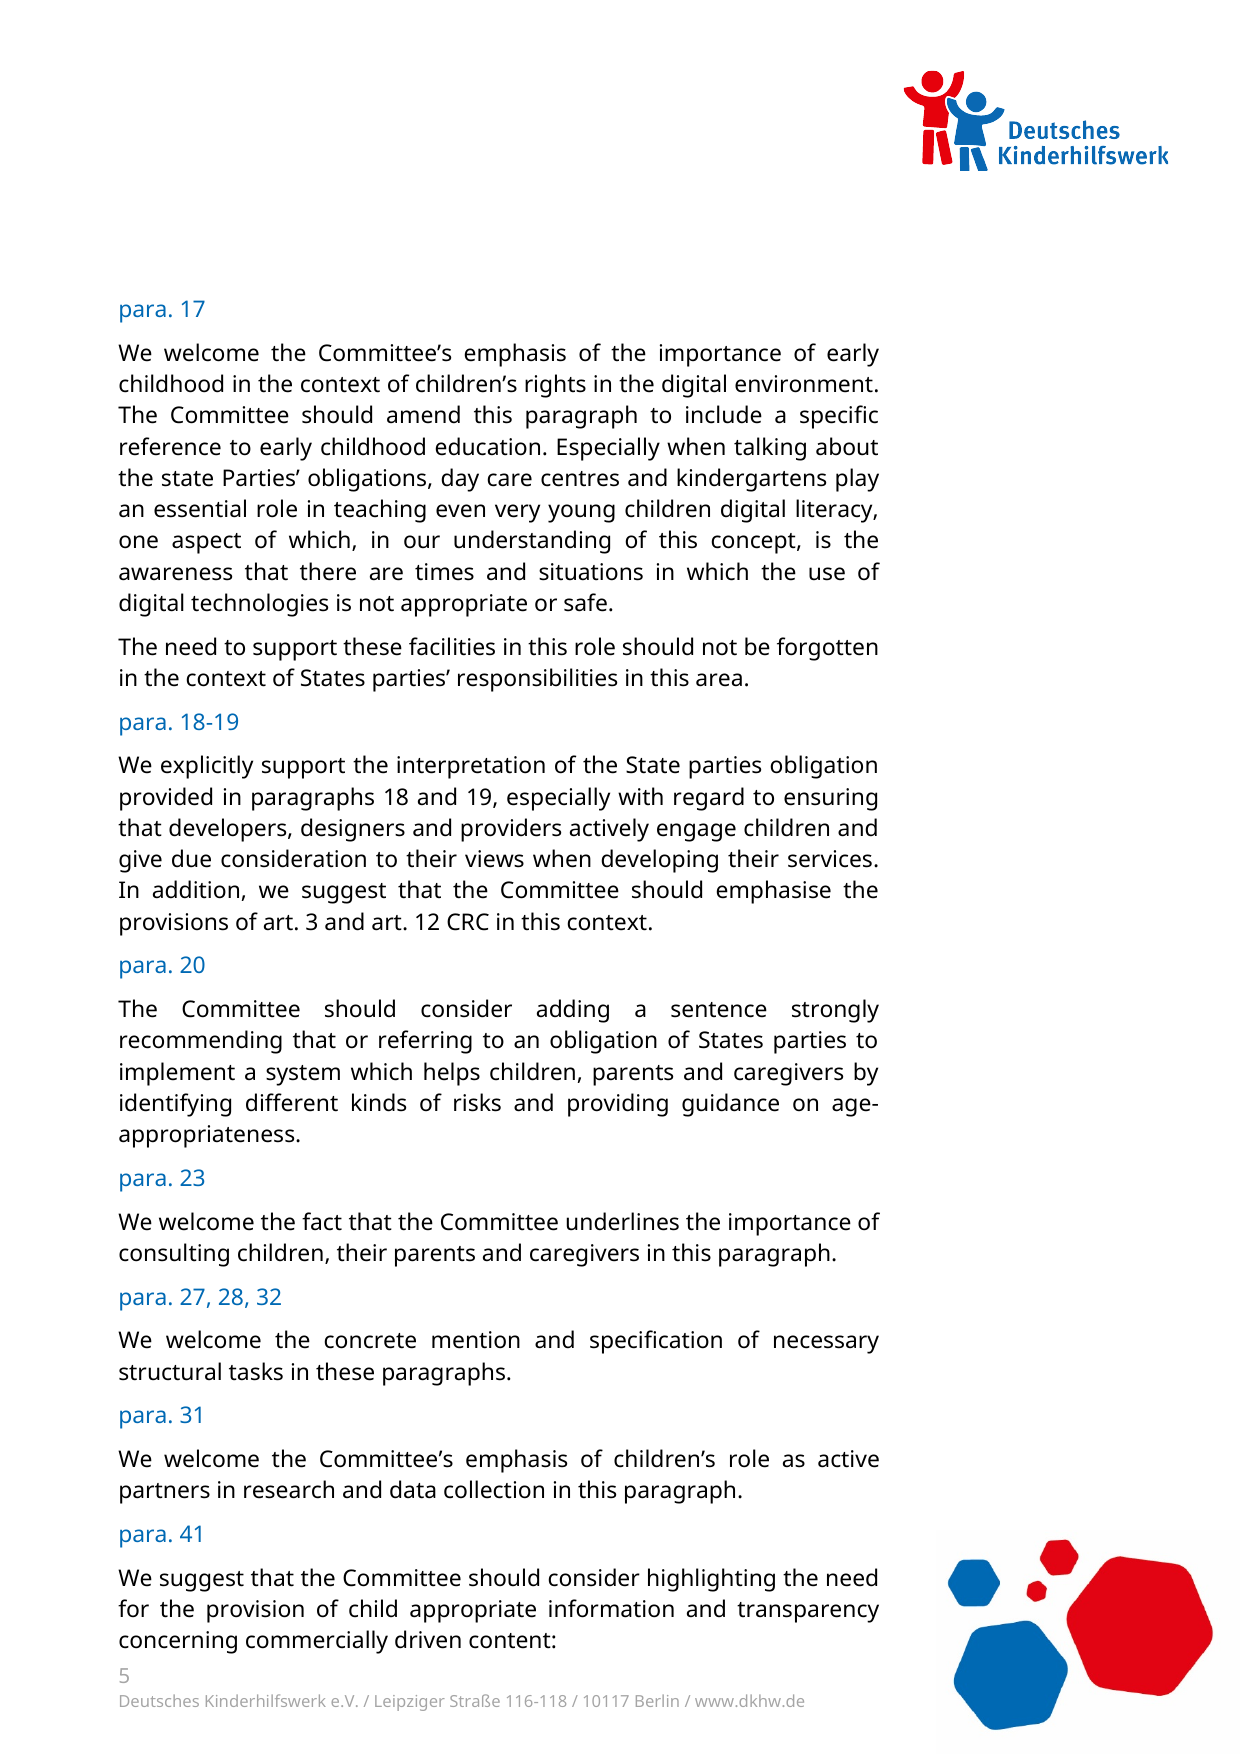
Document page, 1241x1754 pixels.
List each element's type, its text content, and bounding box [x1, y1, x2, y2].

text We welcome the fact that the Committee underlines the importance of consulting children, their parents and caregivers in this paragraph. [118, 1206, 880, 1268]
text We welcome the concrete mention and specification of necessary structural tasks in these paragraphs. [118, 1324, 880, 1387]
text para. 17 [118, 293, 880, 324]
text para. 31 [118, 1399, 880, 1431]
text We welcome the Committee’s emphasis of children’s role as active partners in research and data collection in this paragraph. [118, 1443, 880, 1506]
picture [935, 1530, 1241, 1754]
text para. 27, 28, 32 [118, 1281, 880, 1312]
text para. 41 [118, 1518, 880, 1549]
text We explicitly support the interpretation of the State parties obligation provided in paragraphs 18 and 19, especially with regard to ensuring that developers, designers and providers actively engage children and give due consideration to their views when developing their services. In addition, we suggest that the Committee should emphasise the provisions of art. 3 and art. 12 CRC in this context. [118, 749, 880, 937]
text We suggest that the Committee should consider highlighting the need for the provision of child appropriate information and transparency concerning commercially driven content: [118, 1562, 880, 1656]
text We welcome the Committee’s emphasis of the importance of early childhood in the context of children’s rights in the digital environment. The Committee should amend this paragraph to include a specific reference to early childhood education. Especially when talking about the state Parties’ obligations, day care centres and kindergartens play an essential role in teaching even very young children digital literacy, one aspect of which, in our understanding of this concept, is the awareness that there are times and situations in which the use of digital technologies is not appropriate or safe. [118, 337, 880, 618]
text para. 20 [118, 949, 880, 981]
text The Committee should consider adding a sentence strongly recommending that or referring to an obligation of States parties to implement a system which helps children, parents and caregivers by identifying different kinds of risks and providing guidance on age-appropriateness. [118, 993, 880, 1149]
text para. 23 [118, 1162, 880, 1193]
text para. 18-19 [118, 706, 880, 737]
picture [903, 70, 1168, 171]
text The need to support these facilities in this role should not be forgotten in the context of States parties’ responsibilities in this area. [118, 631, 880, 693]
